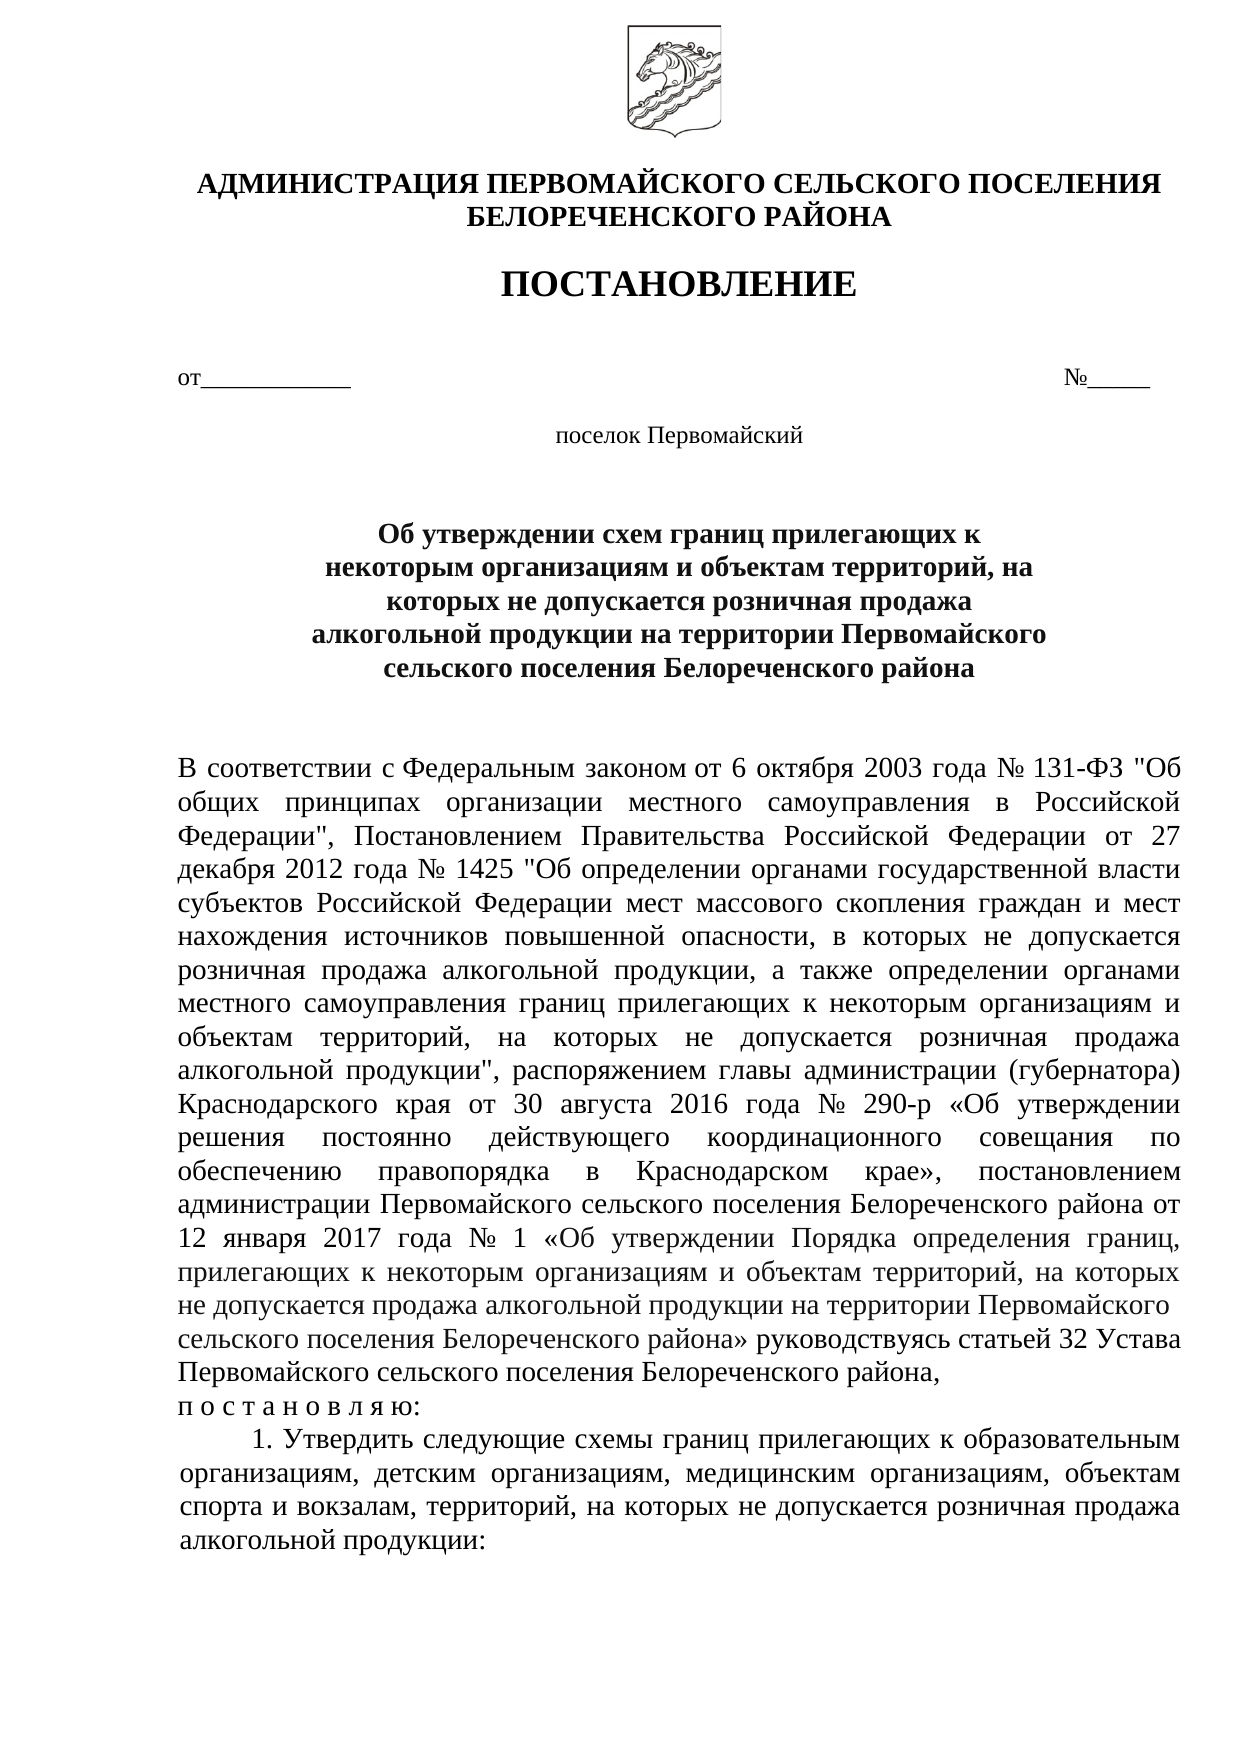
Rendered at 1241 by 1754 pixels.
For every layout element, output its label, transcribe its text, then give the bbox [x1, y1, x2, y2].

text сельского поселения Белореченского района [177, 650, 1181, 683]
text Об утверждении схем границ прилегающих к [177, 516, 1181, 549]
text В соответствии с Федеральным законом от 6 октября 2003 года № 131-ФЗ "Об общих принципах организации местного самоуправления в Российской Федерации", Постановлением Правительства Российской Федерации от 27 декабря 2012 года № 1425 "Об определении органами государственной власти субъектов Российской Федерации мест массового скопления граждан и мест нахождения источников повышенной опасности, в которых не допускается розничная продажа алкогольной продукции, а также определении органами местного самоуправления границ прилегающих к некоторым организациям и объектам территорий, на которых не допускается розничная продажа алкогольной продукции", распоряжением главы администрации (губернатора) Краснодарского края от 30 августа 2016 года № 290-р «Об утверждении решения постоянно действующего координационного совещания по обеспечению правопорядка в Краснодарском крае», постановлением администрации Первомайского сельского поселения Белореченского района от 12 января 2017 года № 1 «Об утверждении Порядка определения границ, прилегающих к некоторым организациям и объектам территорий, на которых не допускается продажа алкогольной продукции на территории Первомайского [177, 751, 1181, 1321]
text которых не допускается розничная продажа [177, 583, 1181, 616]
text ПОСТАНОВЛЕНИЕ [177, 262, 1181, 305]
text АДМИНИСТРАЦИЯ ПЕРВОМАЙСКОГО СЕЛЬСКОГО ПОСЕЛЕНИЯ БЕЛОРЕЧЕНСКОГО РАЙОНА [177, 166, 1181, 233]
text п о с т а н о в л я ю: [177, 1388, 1181, 1421]
text алкогольной продукции на территории Первомайского [177, 616, 1181, 650]
text некоторым организациям и объектам территорий, на [177, 549, 1181, 583]
text от____________ №_____ [177, 362, 1181, 391]
text 1. Утвердить следующие схемы границ прилегающих к образовательным организациям, детским организациям, медицинским организациям, объектам спорта и вокзалам, территорий, на которых не допускается розничная продажа алкогольной продукции: [179, 1421, 1181, 1556]
picture [627, 25, 722, 138]
text сельского поселения Белореченского района» руководствуясь статьей 32 Устава Первомайского сельского поселения Белореченского района, [177, 1321, 1181, 1388]
text поселок Первомайский [177, 420, 1181, 449]
